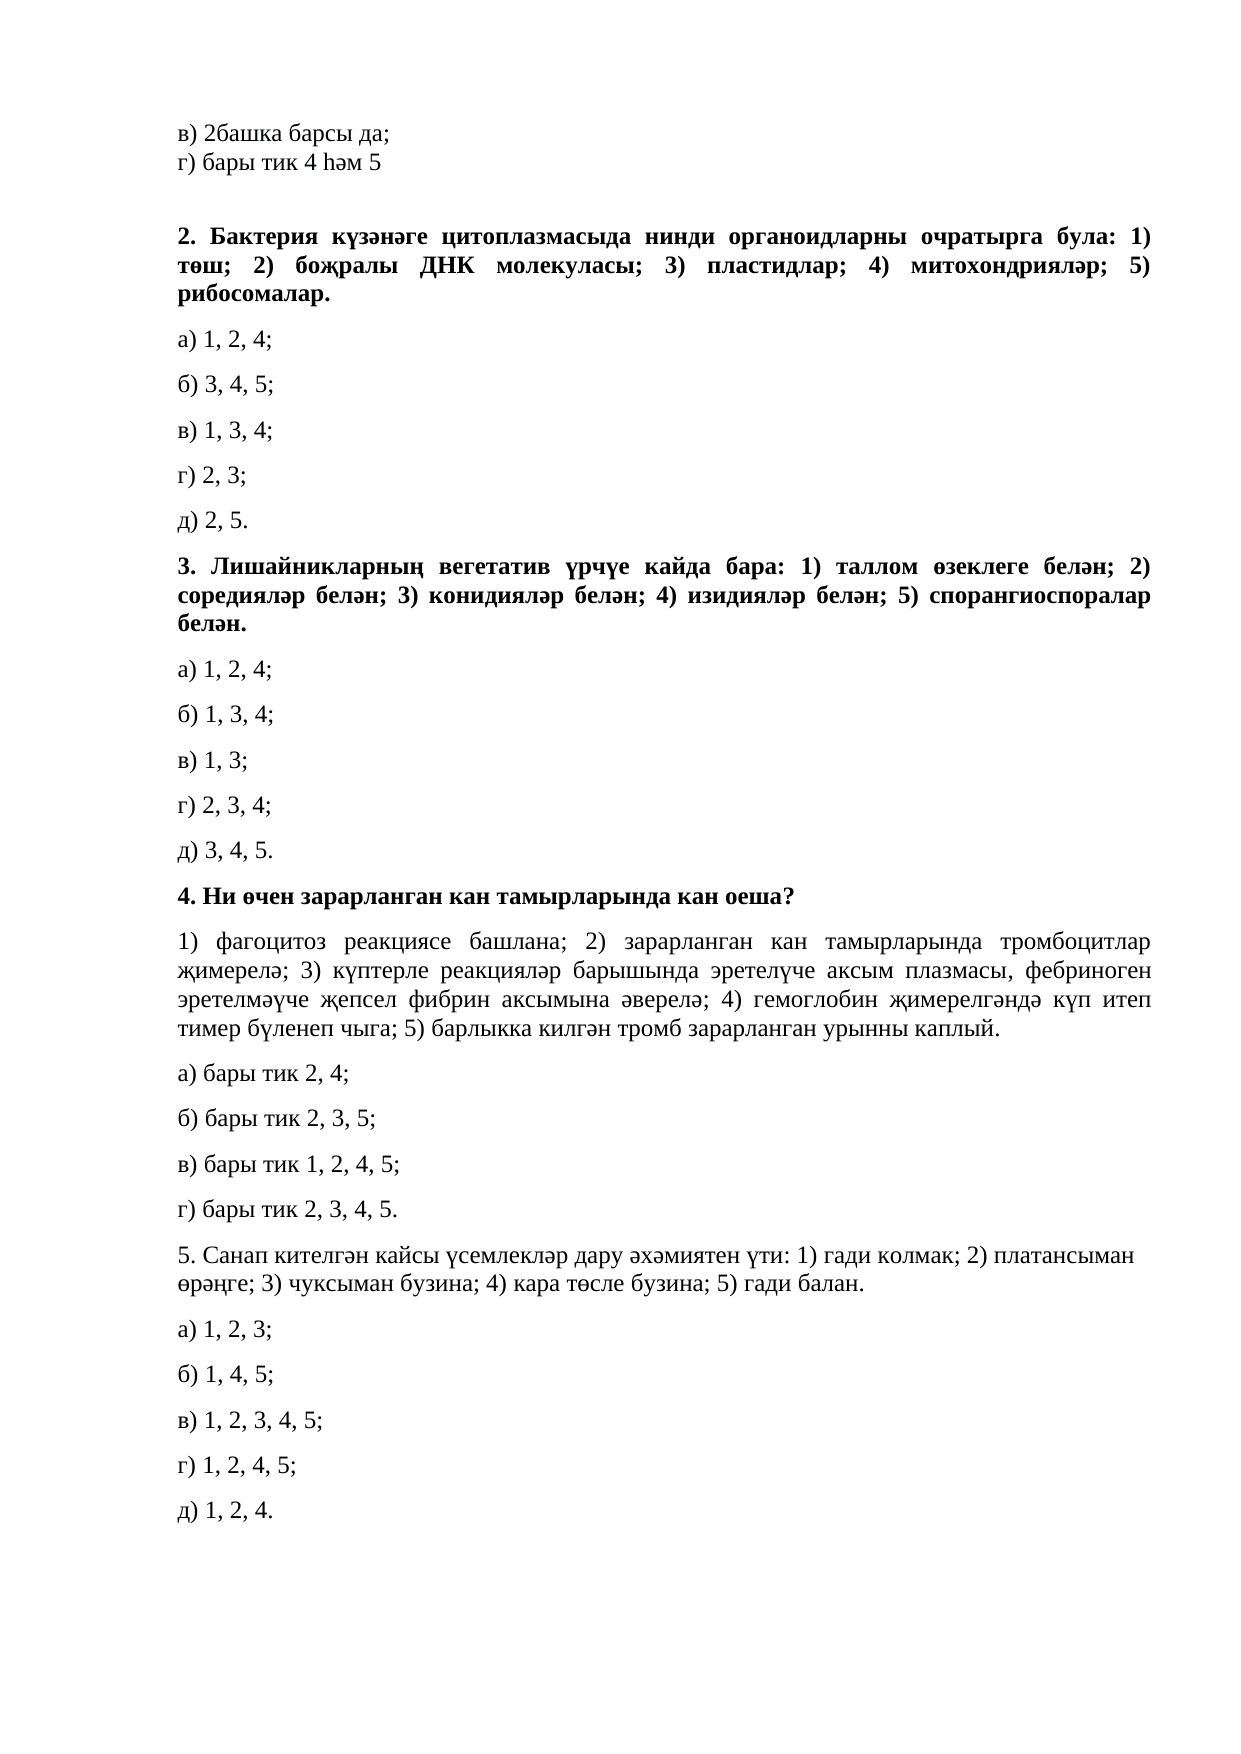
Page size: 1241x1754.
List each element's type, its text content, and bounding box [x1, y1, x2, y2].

text в) 1, 3, 4; [177, 415, 1152, 443]
text 5. Санап кителгән кайсы үсемлекләр дару әхәмиятен үти: 1) гади колмак; 2) платансыман өрәңге; 3) чуксыман бузина; 4) кара төсле бузина; 5) гади балан. [177, 1240, 1152, 1297]
text в) 1, 3; [177, 745, 1152, 773]
text 2. Бактерия күзәнәге цитоплазмасыда нинди органоидларны очратырга була: 1) төш; 2) боҗралы ДНК молекуласы; 3) пластидлар; 4) митохондрияләр; 5) рибосомалар. [177, 221, 1152, 307]
text г) бары тик 2, 3, 4, 5. [177, 1194, 1152, 1223]
text а) 1, 2, 3; [177, 1314, 1152, 1343]
text в) 1, 2, 3, 4, 5; [177, 1405, 1152, 1433]
text 1) фагоцитоз реакциясе башлана; 2) зарарланган кан тамырларында тромбоцитлар җимерелә; 3) күптерле реакцияләр барышында эретелүче аксым плазмасы, фебриноген эретелмәүче җепсел фибрин аксымына әверелә; 4) гемоглобин җимерелгәндә күп итеп тимер бүленеп чыга; 5) барлыкка килгән тромб зарарланган урынны каплый. [177, 926, 1152, 1041]
text г) 2, 3; [177, 460, 1152, 489]
text б) 1, 3, 4; [177, 699, 1152, 728]
text б) бары тик 2, 3, 5; [177, 1103, 1152, 1132]
text а) 1, 2, 4; [177, 324, 1152, 353]
text г) 2, 3, 4; [177, 790, 1152, 819]
text г) 1, 2, 4, 5; [177, 1450, 1152, 1479]
text г) бары тик 4 һәм 5 [177, 147, 1152, 176]
text 4. Ни өчен зарарланган кан тамырларында кан оеша? [177, 881, 1152, 910]
text в) 2башка барсы да; [177, 118, 1152, 147]
text в) бары тик 1, 2, 4, 5; [177, 1149, 1152, 1178]
text а) бары тик 2, 4; [177, 1058, 1152, 1087]
text д) 2, 5. [177, 506, 1152, 534]
text б) 1, 4, 5; [177, 1359, 1152, 1388]
text д) 3, 4, 5. [177, 836, 1152, 864]
text д) 1, 2, 4. [177, 1496, 1152, 1524]
text б) 3, 4, 5; [177, 369, 1152, 398]
text а) 1, 2, 4; [177, 654, 1152, 683]
text 3. Лишайникларның вегетатив үрчүе кайда бара: 1) таллом өзеклеге белән; 2) соредияләр белән; 3) конидияләр белән; 4) изидияләр белән; 5) спорангиоспоралар белән. [177, 551, 1152, 637]
